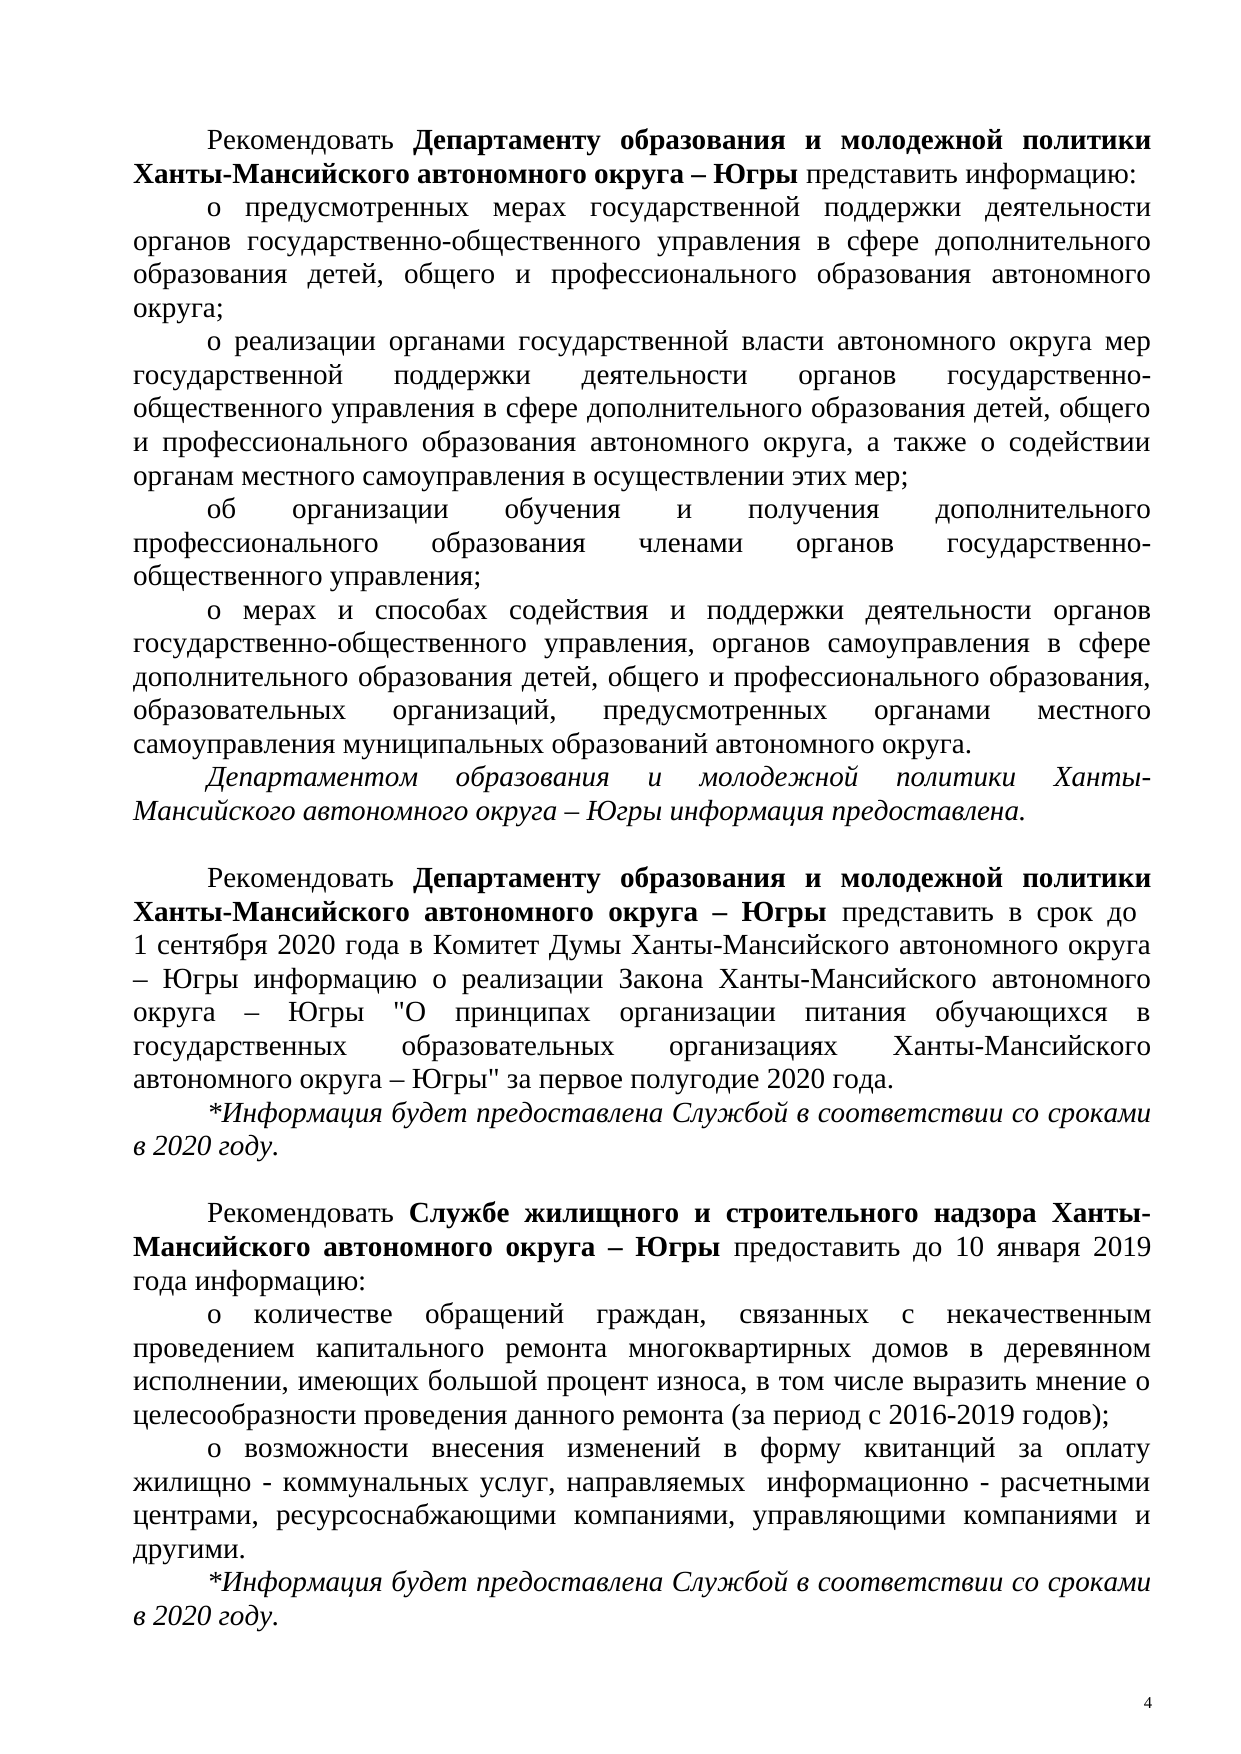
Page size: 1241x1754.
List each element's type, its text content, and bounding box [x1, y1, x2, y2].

text о мерах и способах содействия и поддержки деятельности органов государственно-общественного управления, органов самоуправления в сфере дополнительного образования детей, общего и профессионального образования, образовательных организаций, предусмотренных органами местного самоуправления муниципальных образований автономного округа. [133, 592, 1152, 759]
text о реализации органами государственной власти автономного округа мер государственной поддержки деятельности органов государственно-общественного управления в сфере дополнительного образования детей, общего и профессионального образования автономного округа, а также о содействии органам местного самоуправления в осуществлении этих мер; [133, 323, 1152, 491]
text *Информация будет предоставлена Службой в соответствии со сроками в 2020 году. [133, 1095, 1152, 1162]
text о возможности внесения изменений в форму квитанций за оплату жилищно - коммунальных услуг, направляемых информационно - расчетными центрами, ресурсоснабжающими компаниями, управляющими компаниями и другими. [133, 1430, 1152, 1564]
text Департаментом образования и молодежной политики Ханты-Мансийского автономного округа – Югры информация предоставлена. [133, 759, 1152, 827]
text Рекомендовать Службе жилищного и строительного надзора Ханты-Мансийского автономного округа – Югры предоставить до 10 января 2019 года информацию: [133, 1196, 1152, 1296]
text *Информация будет предоставлена Службой в соответствии со сроками в 2020 году. [133, 1564, 1152, 1632]
text Рекомендовать Департаменту образования и молодежной политики Ханты-Мансийского автономного округа – Югры представить в срок до 1 сентября 2020 года в Комитет Думы Ханты-Мансийского автономного округа – Югры информацию о реализации Закона Ханты-Мансийского автономного округа – Югры "О принципах организации питания обучающихся в государственных образовательных организациях Ханты-Мансийского автономного округа – Югры" за первое полугодие 2020 года. [133, 860, 1152, 1095]
text Рекомендовать Департаменту образования и молодежной политики Ханты-Мансийского автономного округа – Югры представить информацию: [133, 122, 1152, 189]
text о количестве обращений граждан, связанных с некачественным проведением капитального ремонта многоквартирных домов в деревянном исполнении, имеющих большой процент износа, в том числе выразить мнение о целесообразности проведения данного ремонта (за период с 2016-2019 годов); [133, 1296, 1152, 1430]
text об организации обучения и получения дополнительного профессионального образования членами органов государственно-общественного управления; [133, 491, 1152, 592]
text о предусмотренных мерах государственной поддержки деятельности органов государственно-общественного управления в сфере дополнительного образования детей, общего и профессионального образования автономного округа; [133, 189, 1152, 323]
